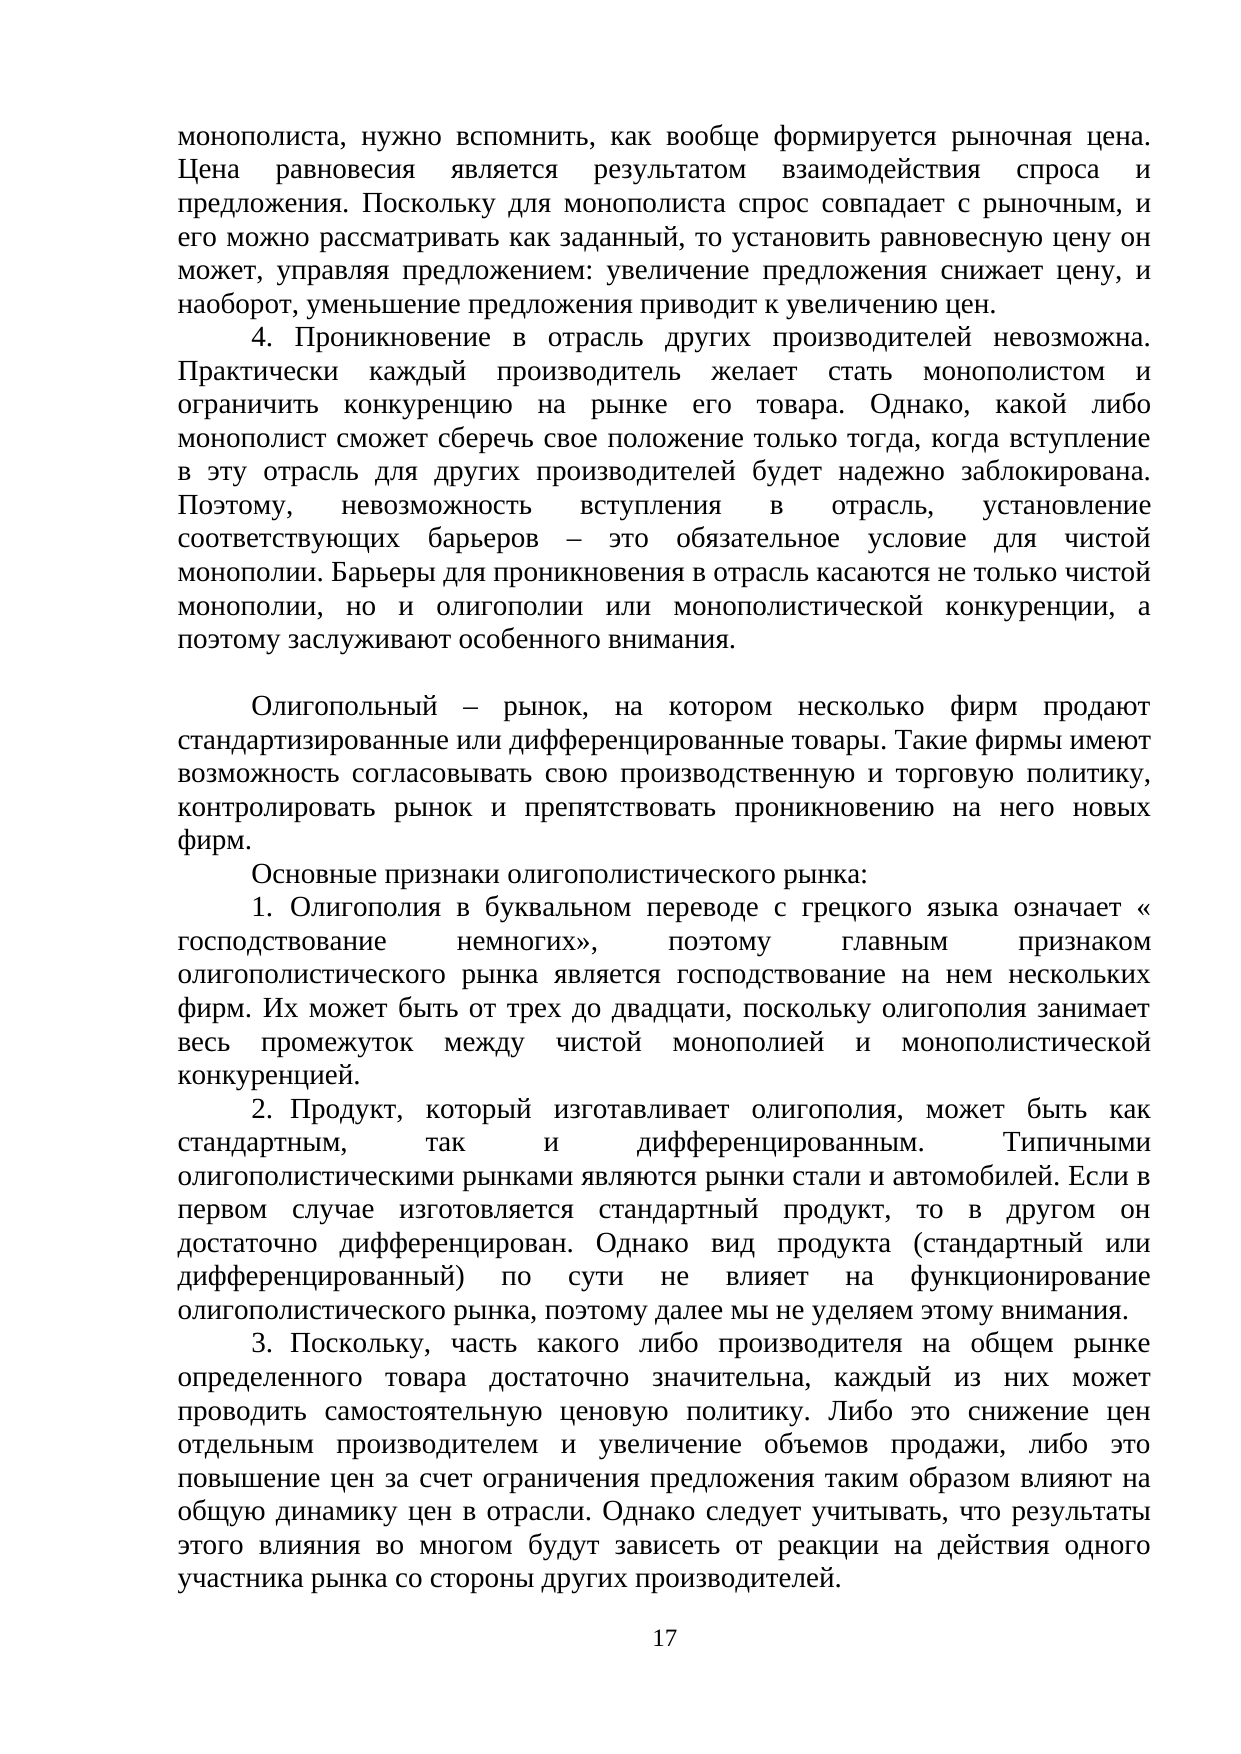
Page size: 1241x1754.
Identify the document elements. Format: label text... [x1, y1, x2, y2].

list Продукт, который изготавливает олигополия, может быть как стандартным, так и дифференцированным. Типичными олигополистическими рынками являются рынки стали и автомобилей. Если в первом случае изготовляется стандартный продукт, то в другом он достаточно дифференцирован. Однако вид продукта (стандартный или дифференцированный) по сути не влияет на функционирование олигополистического рынка, поэтому далее мы не уделяем этому внимания. [177, 1091, 1152, 1326]
text Олигопольный – рынок, на котором несколько фирм продают стандартизированные или дифференцированные товары. Такие фирмы имеют возможность согласовывать свою производственную и торговую политику, контролировать рынок и препятствовать проникновению на него новых фирм. [177, 688, 1152, 856]
list Поскольку, часть какого либо производителя на общем рынке определенного товара достаточно значительна, каждый из них может проводить самостоятельную ценовую политику. Либо это снижение цен отдельным производителем и увеличение объемов продажи, либо это повышение цен за счет ограничения предложения таким образом влияют на общую динамику цен в отрасли. Однако следует учитывать, что результаты этого влияния во многом будут зависеть от реакции на действия одного участника рынка со стороны других производителей. [177, 1326, 1152, 1594]
text Основные признаки олигополистического рынка: [177, 856, 1152, 889]
text 4. Проникновение в отрасль других производителей невозможна. Практически каждый производитель желает стать монополистом и ограничить конкуренцию на рынке его товара. Однако, какой либо монополист сможет сберечь свое положение только тогда, когда вступление в эту отрасль для других производителей будет надежно заблокирована. Поэтому, невозможность вступления в отрасль, установление соответствующих барьеров – это обязательное условие для чистой монополии. Барьеры для проникновения в отрасль касаются не только чистой монополии, но и олигополии или монополистической конкуренции, а поэтому заслуживают особенного внимания. [177, 319, 1152, 655]
list Олигополия в буквальном переводе с грецкого языка означает « господствование немногих», поэтому главным признаком олигополистического рынка является господствование на нем нескольких фирм. Их может быть от трех до двадцати, поскольку олигополия занимает весь промежуток между чистой монополией и монополистической конкуренцией. [177, 889, 1152, 1091]
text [177, 118, 1152, 319]
